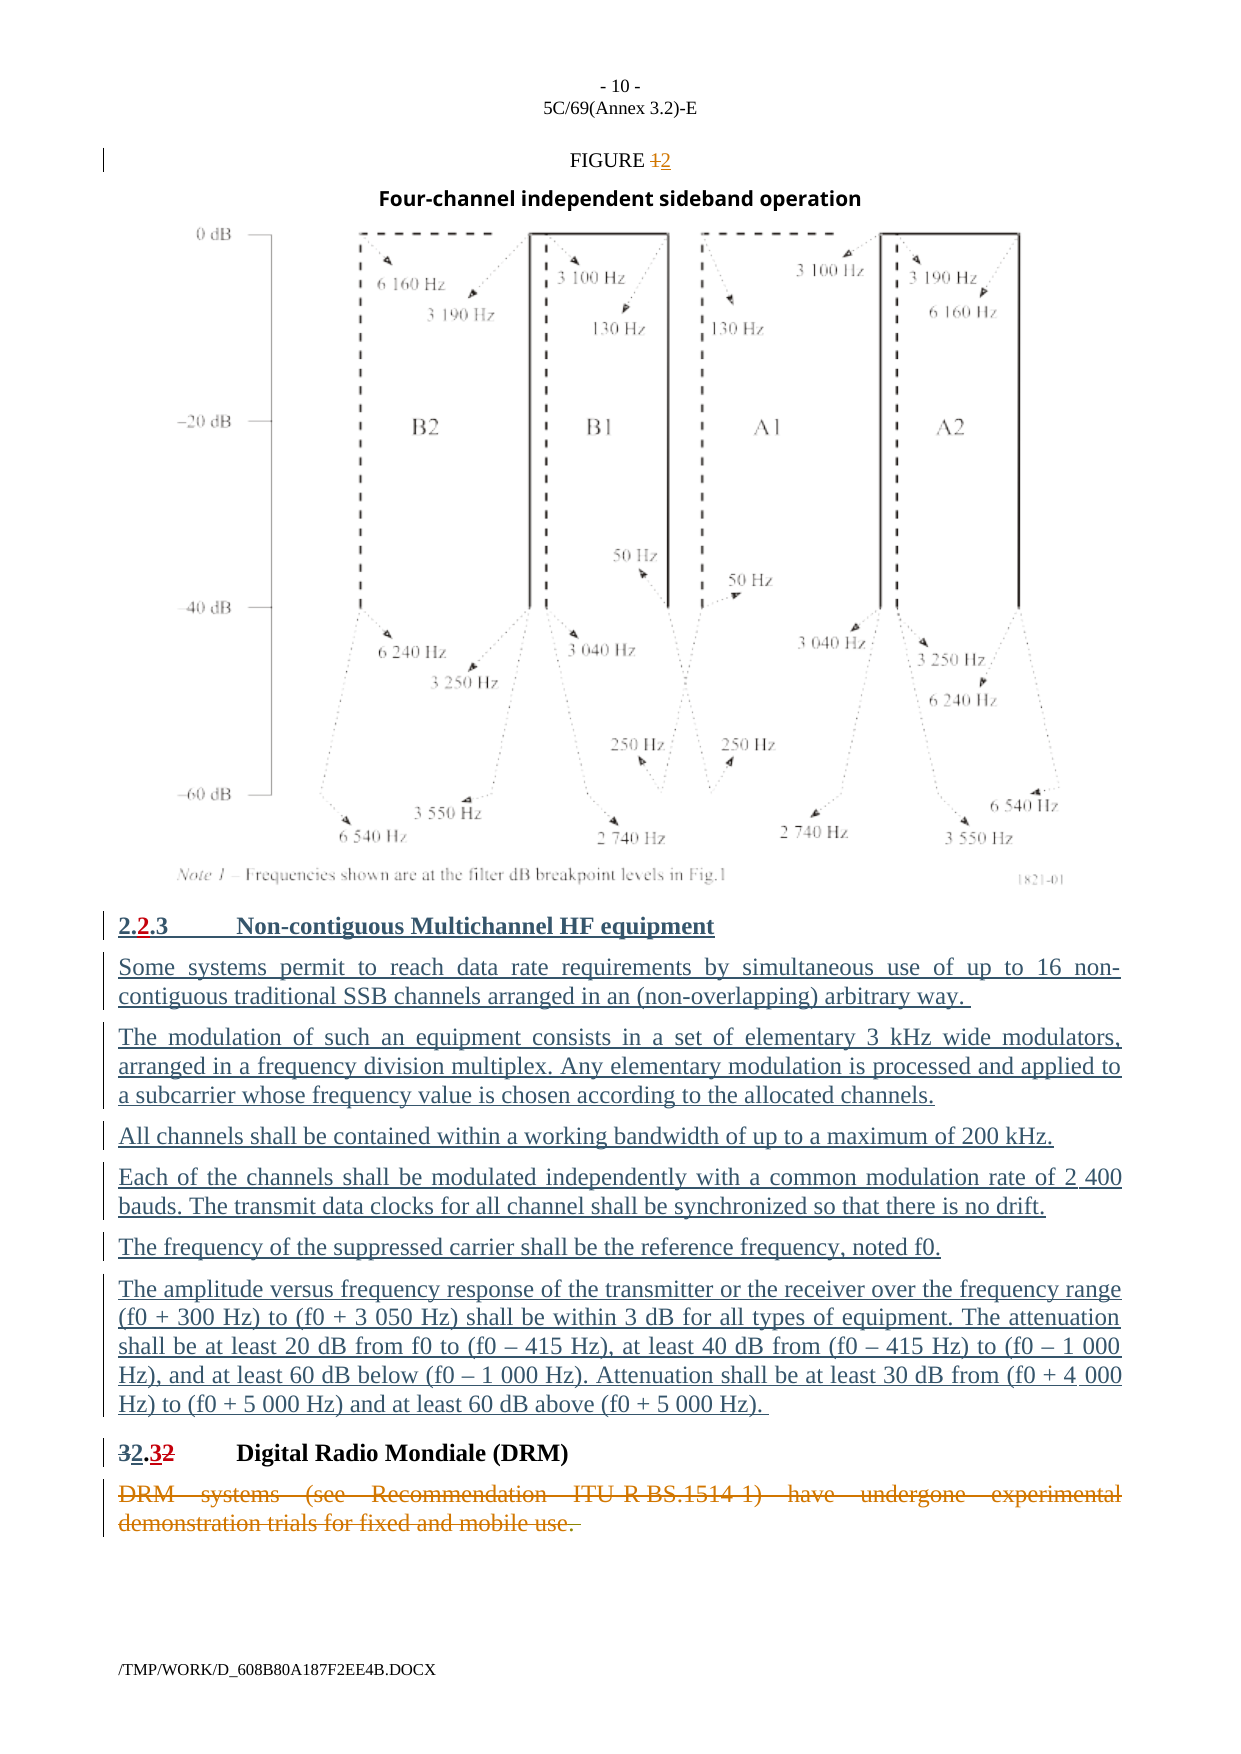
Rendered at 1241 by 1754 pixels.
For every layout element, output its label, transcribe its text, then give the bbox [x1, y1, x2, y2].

subtitle . Digital Radio Mondiale (DRM) [118, 1438, 1122, 1467]
title Four-channel independent sideband operation [118, 184, 1122, 213]
text Figure [118, 148, 1122, 172]
